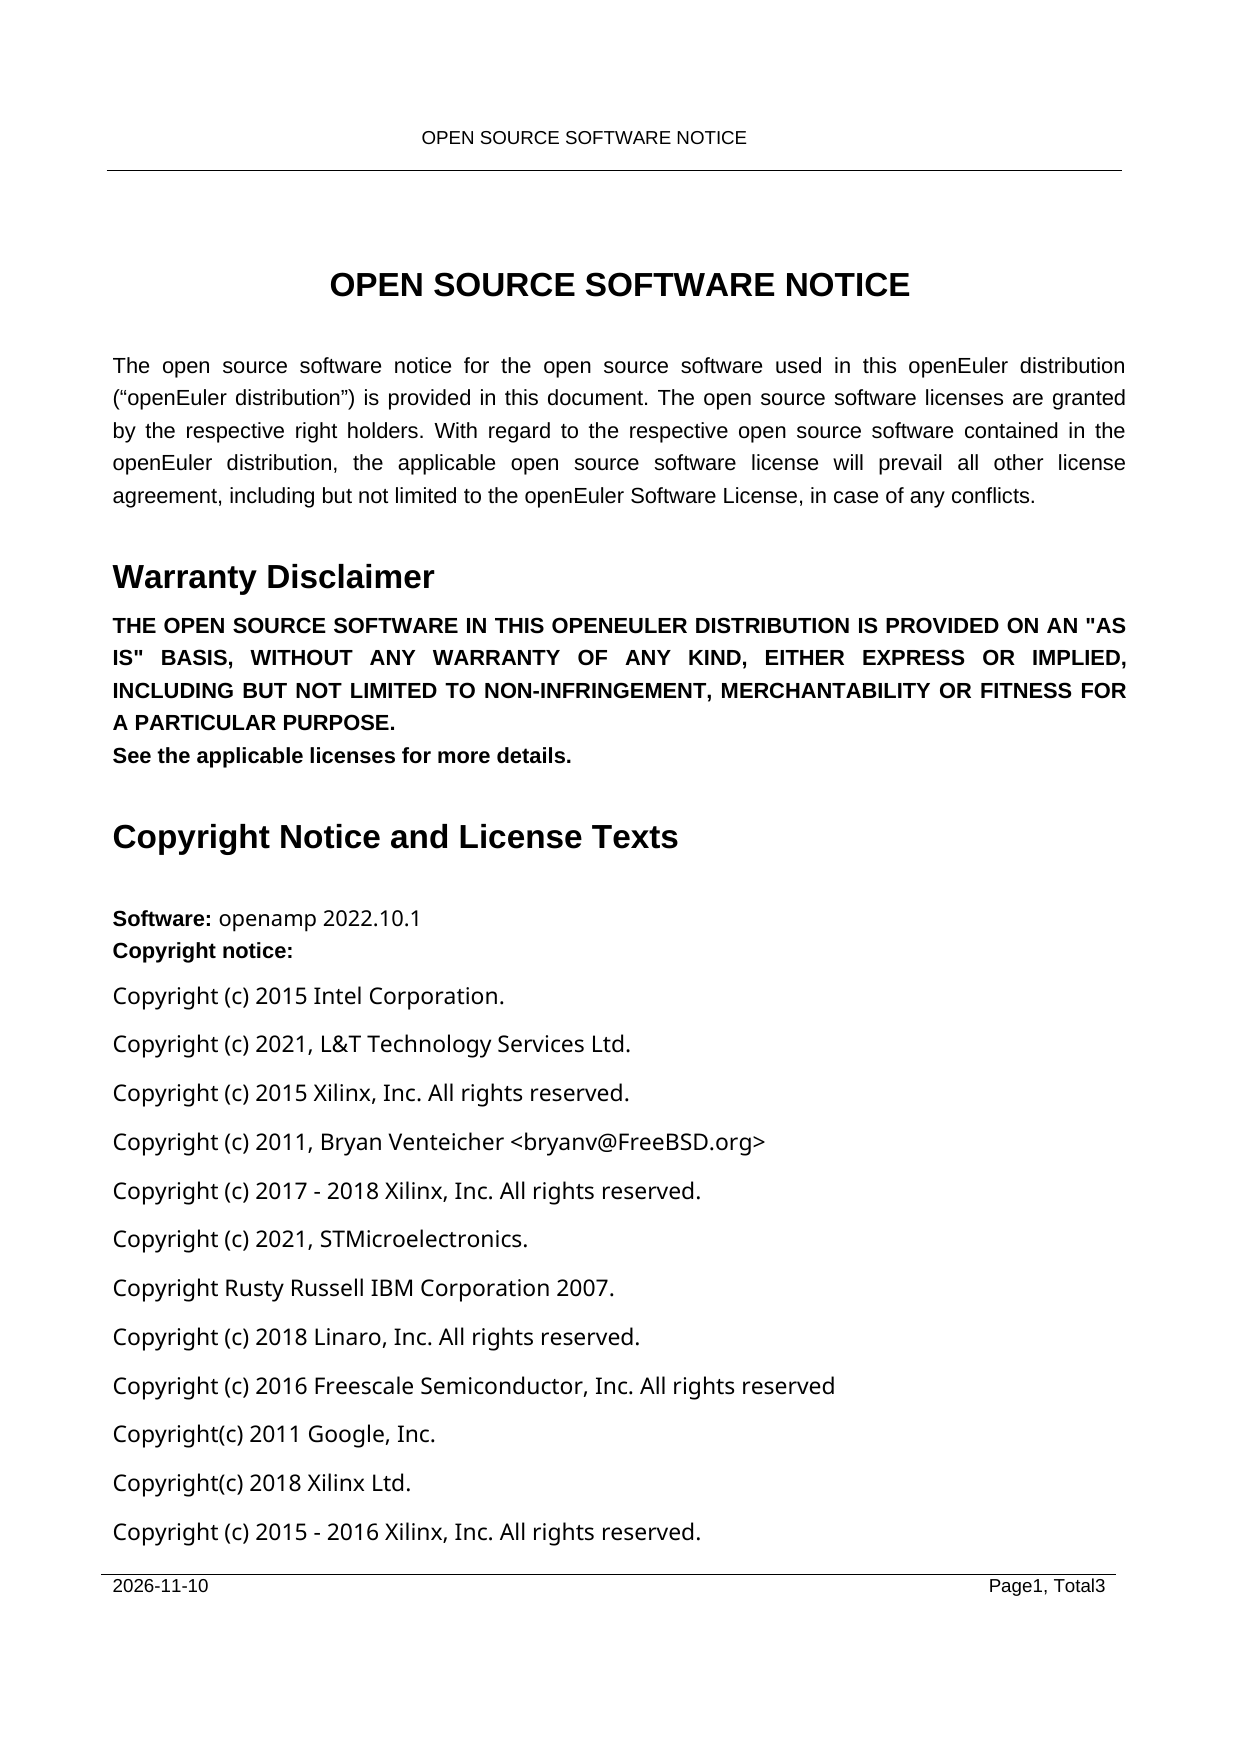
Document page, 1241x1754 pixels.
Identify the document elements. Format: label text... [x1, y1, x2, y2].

text OPEN SOURCE SOFTWARE NOTICE [112, 251, 1128, 316]
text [112, 979, 1128, 1548]
text THE OPEN SOURCE SOFTWARE IN THIS OPENEULER DISTRIBUTION IS PROVIDED ON AN "AS IS" BASIS, WITHOUT ANY WARRANTY OF ANY KIND, EITHER EXPRESS OR IMPLIED, INCLUDING BUT NOT LIMITED TO NON-INFRINGEMENT, MERCHANTABILITY OR FITNESS FOR A PARTICULAR PURPOSE. See the applicable licenses for more details. [112, 609, 1128, 771]
text The open source software notice for the open source software used in this openEuler distribution (“openEuler distribution”) is provided in this document. The open source software licenses are granted by the respective right holders. With regard to the respective open source software contained in the openEuler distribution, the applicable open source software license will prevail all other license agreement, including but not limited to the openEuler Software License, in case of any conflicts. [112, 349, 1128, 511]
text Software: openamp 2022.10.1 [112, 901, 1128, 934]
text Copyright Notice and License Texts [112, 804, 1128, 869]
text Warranty Disclaimer [112, 544, 1128, 609]
text Copyright notice: [112, 934, 1128, 966]
